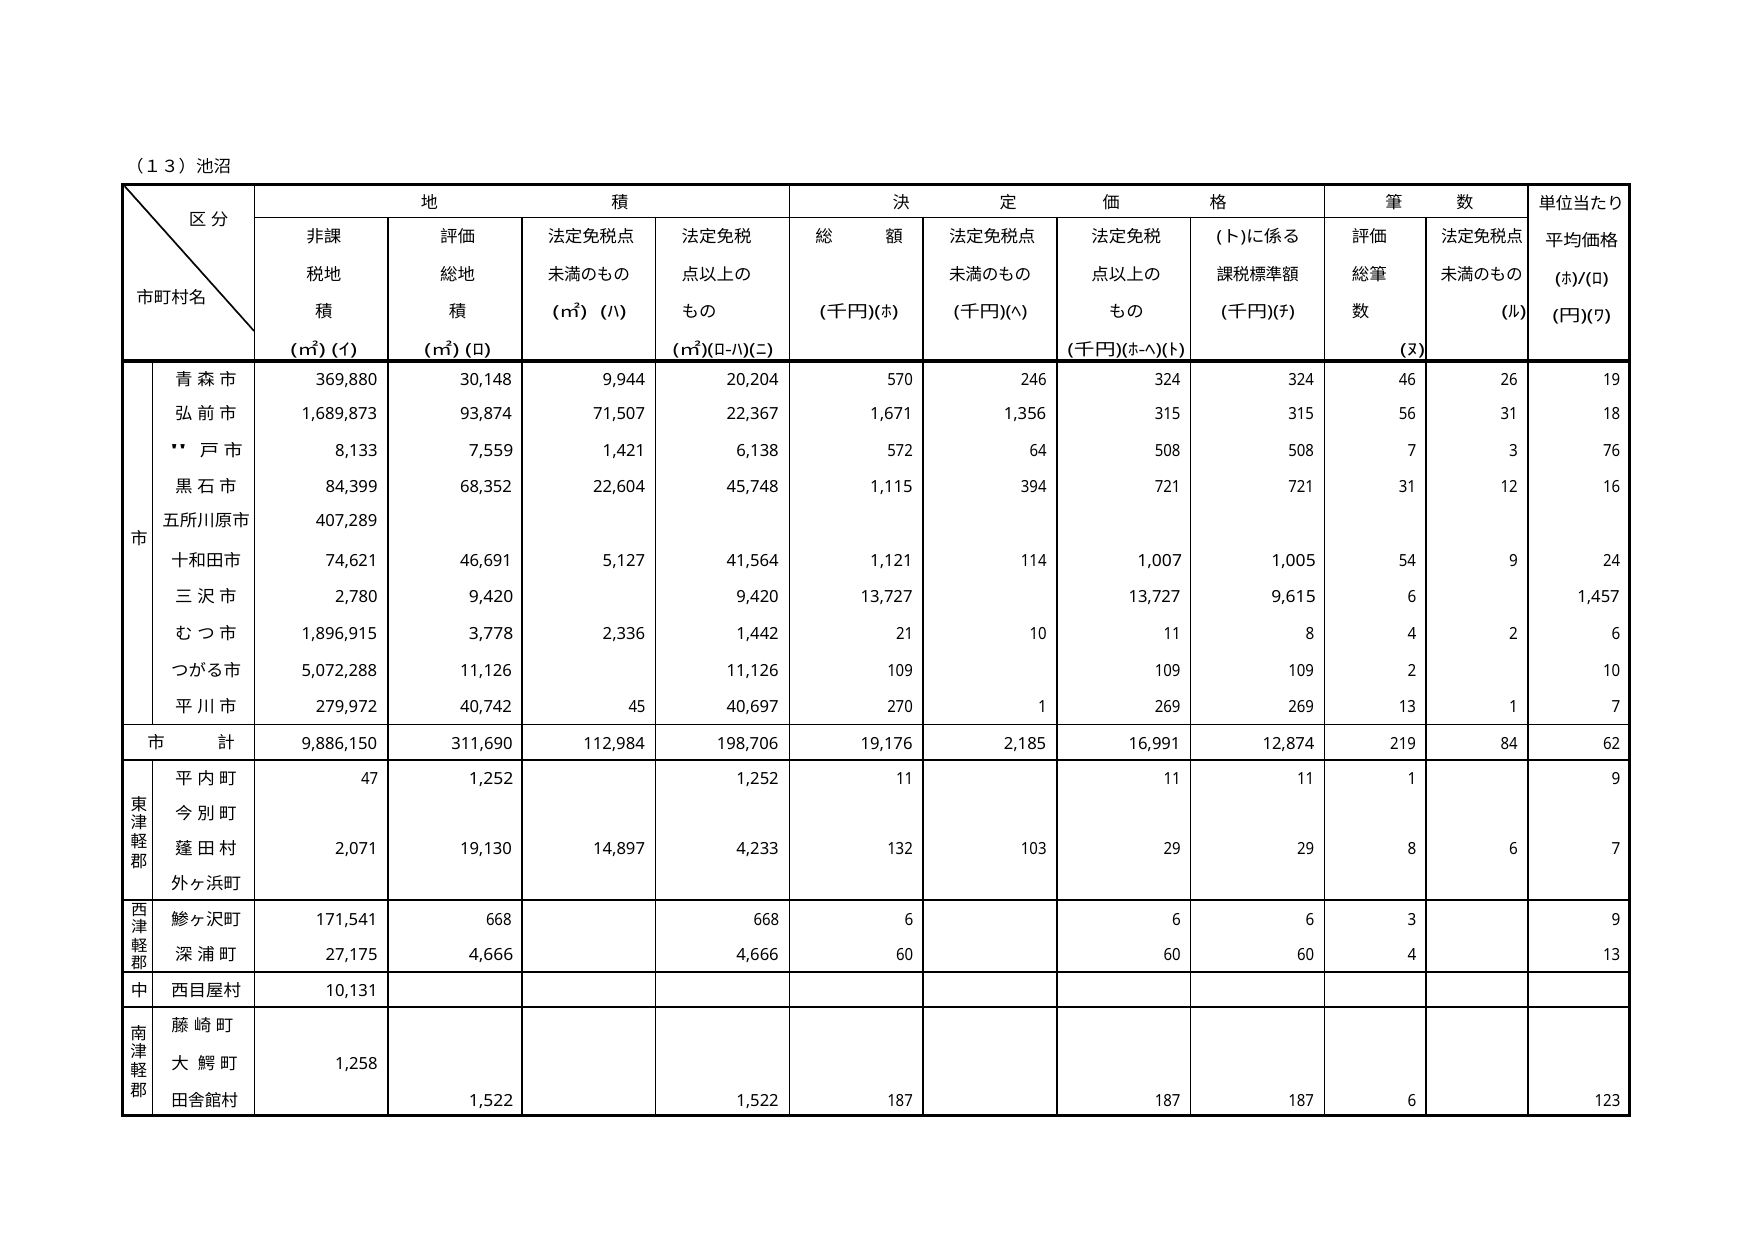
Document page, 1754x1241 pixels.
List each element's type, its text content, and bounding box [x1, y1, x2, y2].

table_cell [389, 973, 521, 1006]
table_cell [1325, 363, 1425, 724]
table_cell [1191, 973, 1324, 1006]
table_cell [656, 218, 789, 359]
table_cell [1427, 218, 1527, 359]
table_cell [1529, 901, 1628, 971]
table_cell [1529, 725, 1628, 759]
text （１３）池沼 [126, 154, 1656, 177]
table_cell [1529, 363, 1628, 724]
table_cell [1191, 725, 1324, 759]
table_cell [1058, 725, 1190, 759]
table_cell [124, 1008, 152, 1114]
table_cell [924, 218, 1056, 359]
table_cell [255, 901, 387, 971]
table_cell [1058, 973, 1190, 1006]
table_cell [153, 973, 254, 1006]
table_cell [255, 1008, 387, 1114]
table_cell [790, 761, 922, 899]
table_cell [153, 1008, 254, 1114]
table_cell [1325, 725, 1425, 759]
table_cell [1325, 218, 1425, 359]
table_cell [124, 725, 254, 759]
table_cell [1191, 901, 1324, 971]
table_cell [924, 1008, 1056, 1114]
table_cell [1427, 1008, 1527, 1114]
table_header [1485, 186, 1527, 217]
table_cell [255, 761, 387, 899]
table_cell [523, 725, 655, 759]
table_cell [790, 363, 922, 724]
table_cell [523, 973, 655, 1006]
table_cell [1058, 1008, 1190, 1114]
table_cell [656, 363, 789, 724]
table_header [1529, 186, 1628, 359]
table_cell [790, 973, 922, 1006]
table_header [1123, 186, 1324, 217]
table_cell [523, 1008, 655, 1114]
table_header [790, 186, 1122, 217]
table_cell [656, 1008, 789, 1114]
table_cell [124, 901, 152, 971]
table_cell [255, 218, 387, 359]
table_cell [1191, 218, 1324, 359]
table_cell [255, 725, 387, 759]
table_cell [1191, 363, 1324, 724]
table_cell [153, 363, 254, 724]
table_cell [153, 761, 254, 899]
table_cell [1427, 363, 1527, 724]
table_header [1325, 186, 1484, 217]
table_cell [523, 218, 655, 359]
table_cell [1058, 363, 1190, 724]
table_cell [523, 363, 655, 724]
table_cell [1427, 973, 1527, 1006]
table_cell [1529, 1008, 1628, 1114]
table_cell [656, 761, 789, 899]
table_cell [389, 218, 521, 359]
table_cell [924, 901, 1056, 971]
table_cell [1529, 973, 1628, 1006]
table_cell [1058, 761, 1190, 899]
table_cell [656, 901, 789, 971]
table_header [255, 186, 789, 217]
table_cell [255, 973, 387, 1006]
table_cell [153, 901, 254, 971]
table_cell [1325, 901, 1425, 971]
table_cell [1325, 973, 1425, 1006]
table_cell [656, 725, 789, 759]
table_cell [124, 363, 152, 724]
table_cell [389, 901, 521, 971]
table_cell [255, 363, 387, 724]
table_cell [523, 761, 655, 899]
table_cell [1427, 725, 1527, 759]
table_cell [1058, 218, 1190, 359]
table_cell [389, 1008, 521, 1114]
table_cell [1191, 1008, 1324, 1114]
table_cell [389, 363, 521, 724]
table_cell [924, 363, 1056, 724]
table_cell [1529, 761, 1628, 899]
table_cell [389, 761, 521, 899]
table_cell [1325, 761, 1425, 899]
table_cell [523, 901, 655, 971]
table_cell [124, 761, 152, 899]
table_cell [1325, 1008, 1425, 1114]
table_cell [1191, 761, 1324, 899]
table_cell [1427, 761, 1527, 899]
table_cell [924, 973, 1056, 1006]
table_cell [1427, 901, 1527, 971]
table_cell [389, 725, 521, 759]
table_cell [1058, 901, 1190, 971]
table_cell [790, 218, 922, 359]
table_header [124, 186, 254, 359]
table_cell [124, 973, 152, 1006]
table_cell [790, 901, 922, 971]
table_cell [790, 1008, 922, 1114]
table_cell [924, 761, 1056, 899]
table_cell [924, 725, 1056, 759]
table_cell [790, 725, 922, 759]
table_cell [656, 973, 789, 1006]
